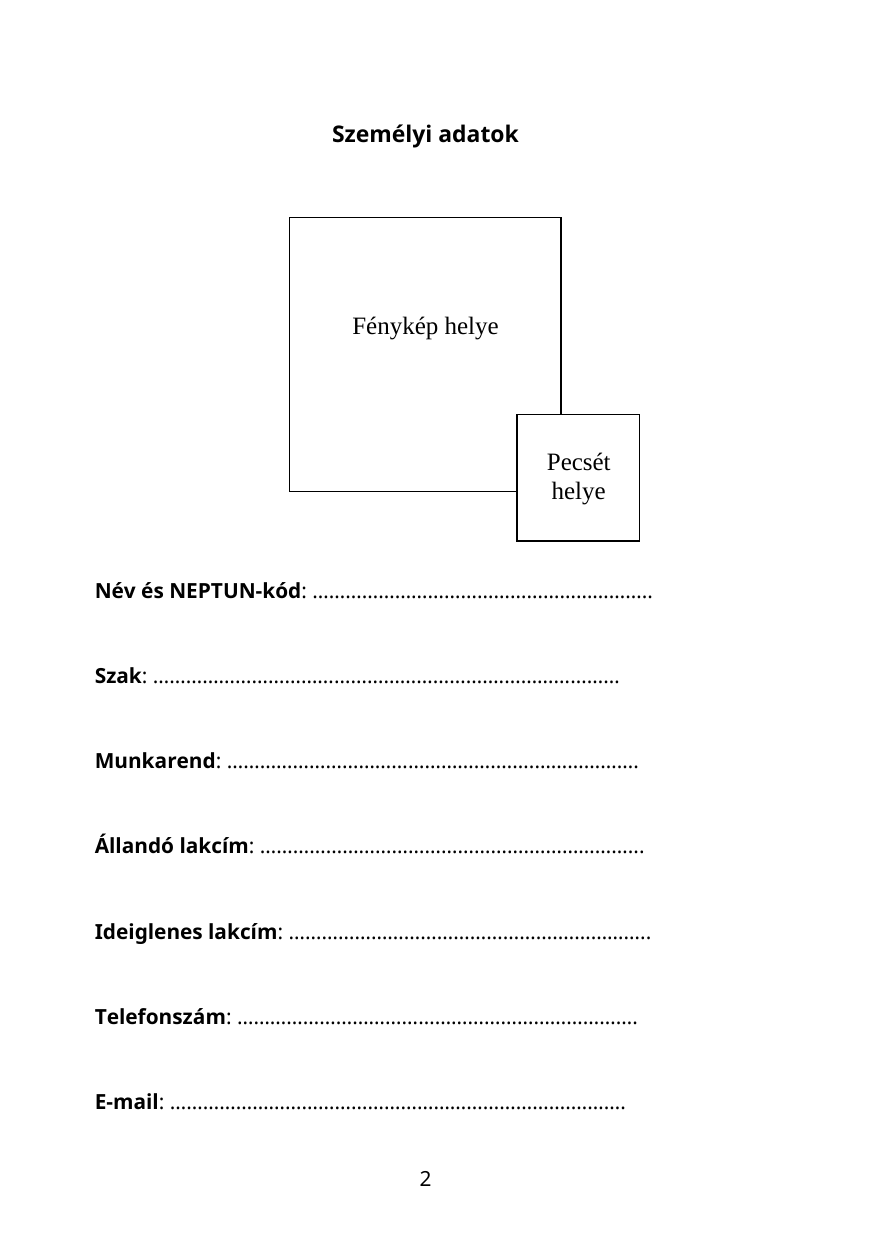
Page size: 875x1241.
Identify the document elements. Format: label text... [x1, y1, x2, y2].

text Ideiglenes lakcím: ………………………………………….…………….. [94, 917, 756, 945]
text E-mail: ……………………………………………………………….………. [94, 1087, 756, 1116]
text Szak: ……………………………………………………….………………… [94, 661, 756, 689]
text Telefonszám: ………………………………………………………………. [94, 1002, 756, 1030]
text Állandó lakcím: ………………………………………….………………... [94, 832, 756, 860]
text Munkarend: ………………………………………….…….………………. [94, 746, 756, 775]
text Név és NEPTUN-kód: …………………………………………………….. [94, 576, 756, 604]
text Személyi adatok [94, 118, 756, 149]
